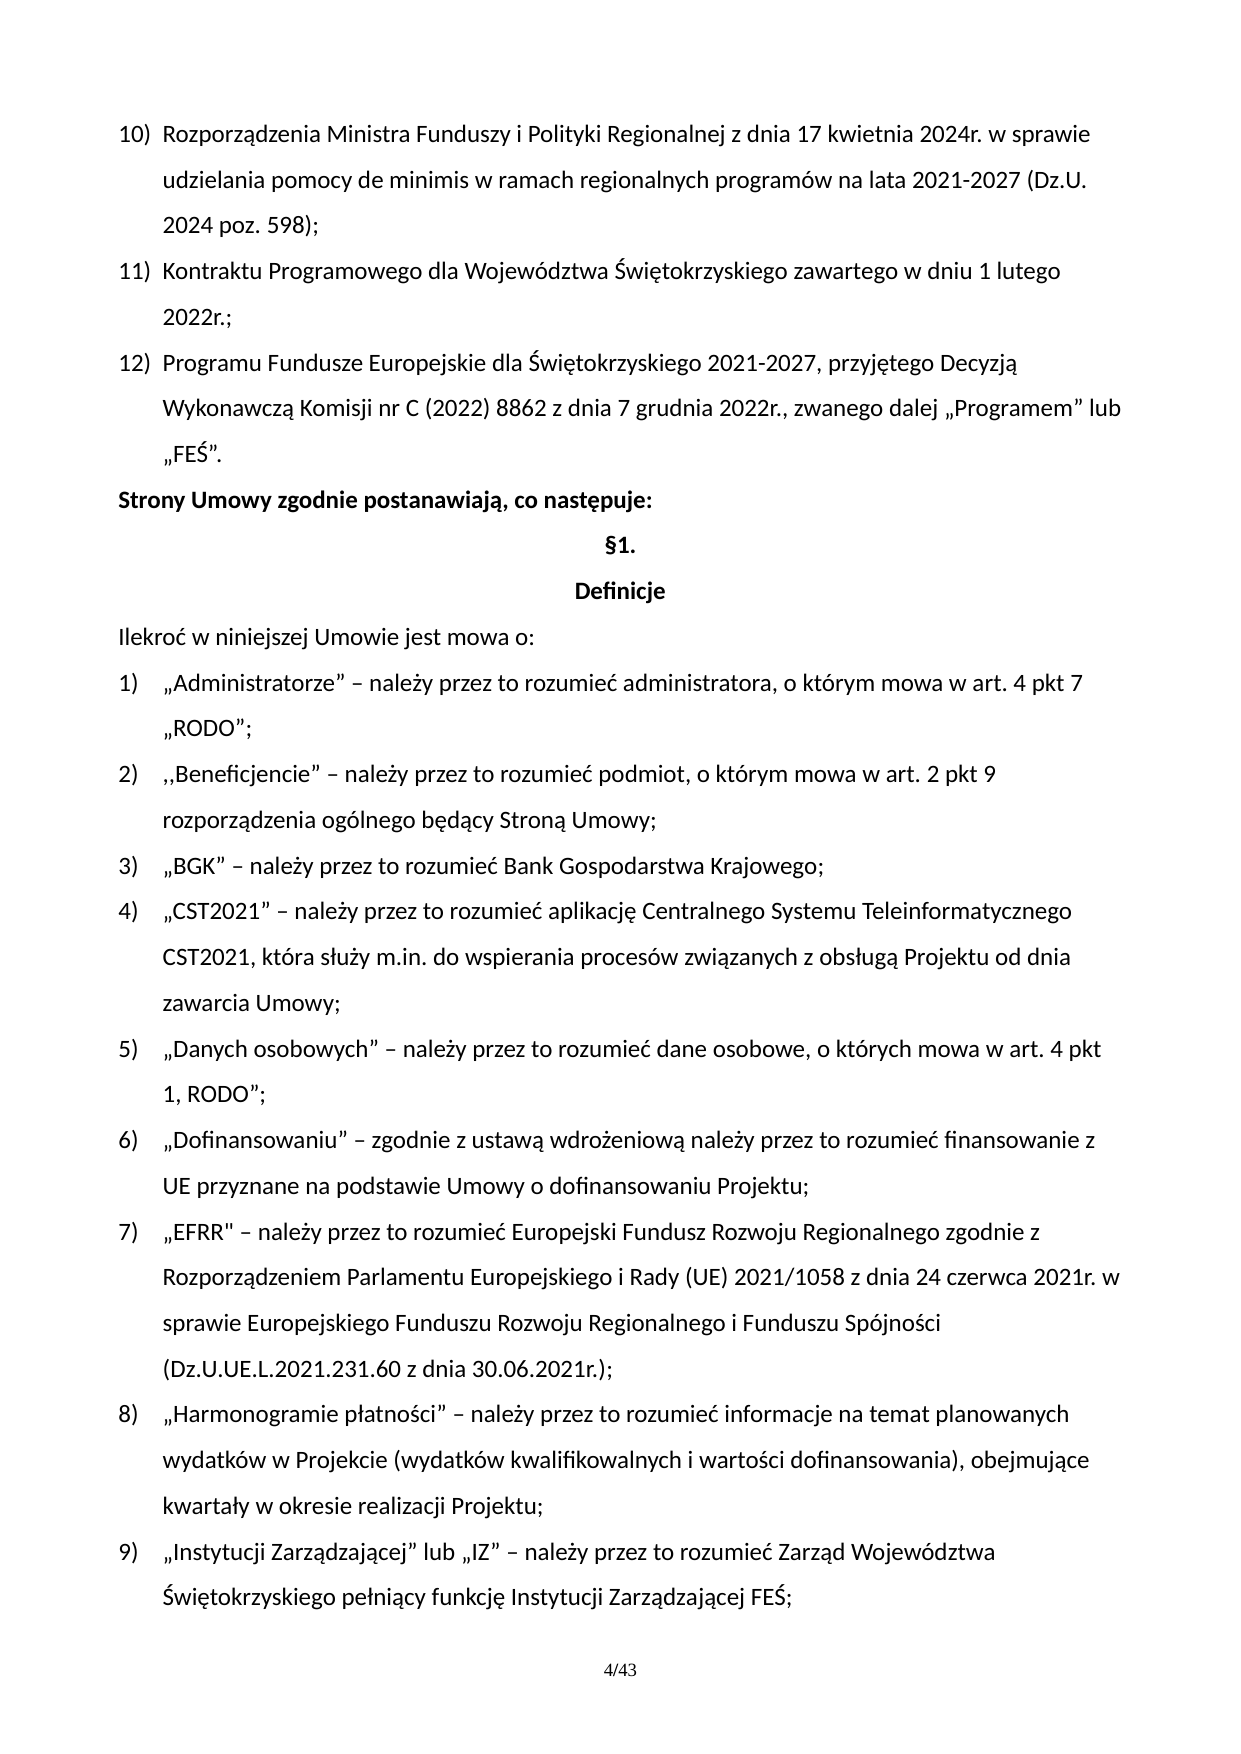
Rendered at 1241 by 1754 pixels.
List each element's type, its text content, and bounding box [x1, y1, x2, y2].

list Kontraktu Programowego dla Województwa Świętokrzyskiego zawartego w dniu 1 lutego 2022r.; [118, 255, 1122, 332]
list „BGK” – należy przez to rozumieć Bank Gospodarstwa Krajowego; [118, 850, 1122, 880]
list „Dofinansowaniu” – zgodnie z ustawą wdrożeniową należy przez to rozumieć finansowanie z UE przyznane na podstawie Umowy o dofinansowaniu Projektu; [118, 1124, 1122, 1200]
list „Danych osobowych” – należy przez to rozumieć dane osobowe, o których mowa w art. 4 pkt 1, RODO”; [118, 1033, 1122, 1109]
list Programu Fundusze Europejskie dla Świętokrzyskiego 2021-2027, przyjętego Decyzją Wykonawczą Komisji nr C (2022) 8862 z dnia 7 grudnia 2022r., zwanego dalej „Programem” lub „FEŚ”. [118, 347, 1122, 469]
list ,,Beneficjencie” – należy przez to rozumieć podmiot, o którym mowa w art. 2 pkt 9 rozporządzenia ogólnego będący Stroną Umowy; [118, 758, 1122, 834]
list „EFRR" – należy przez to rozumieć Europejski Fundusz Rozwoju Regionalnego zgodnie z Rozporządzeniem Parlamentu Europejskiego i Rady (UE) 2021/1058 z dnia 24 czerwca 2021r. w sprawie Europejskiego Funduszu Rozwoju Regionalnego i Funduszu Spójności (Dz.U.UE.L.2021.231.60 z dnia 30.06.2021r.); [118, 1216, 1122, 1383]
text Ilekroć w niniejszej Umowie jest mowa o: [118, 621, 1122, 652]
list „Instytucji Zarządzającej” lub „IZ” – należy przez to rozumieć Zarząd Województwa Świętokrzyskiego pełniący funkcję Instytucji Zarządzającej FEŚ; [118, 1536, 1122, 1612]
list „CST2021” – należy przez to rozumieć aplikację Centralnego Systemu Teleinformatycznego CST2021, która służy m.in. do wspierania procesów związanych z obsługą Projektu od dnia zawarcia Umowy; [118, 896, 1122, 1017]
text §1. Definicje [118, 530, 1122, 606]
text Strony Umowy zgodnie postanawiają, co następuje: [118, 484, 1122, 514]
list Rozporządzenia Ministra Funduszy i Polityki Regionalnej z dnia 17 kwietnia 2024r. w sprawie udzielania pomocy de minimis w ramach regionalnych programów na lata 2021-2027 (Dz.U. 2024 poz. 598); [118, 118, 1122, 240]
list „Harmonogramie płatności” – należy przez to rozumieć informacje na temat planowanych wydatków w Projekcie (wydatków kwalifikowalnych i wartości dofinansowania), obejmujące kwartały w okresie realizacji Projektu; [118, 1398, 1122, 1521]
list „Administratorze” – należy przez to rozumieć administratora, o którym mowa w art. 4 pkt 7 „RODO”; [118, 667, 1122, 743]
